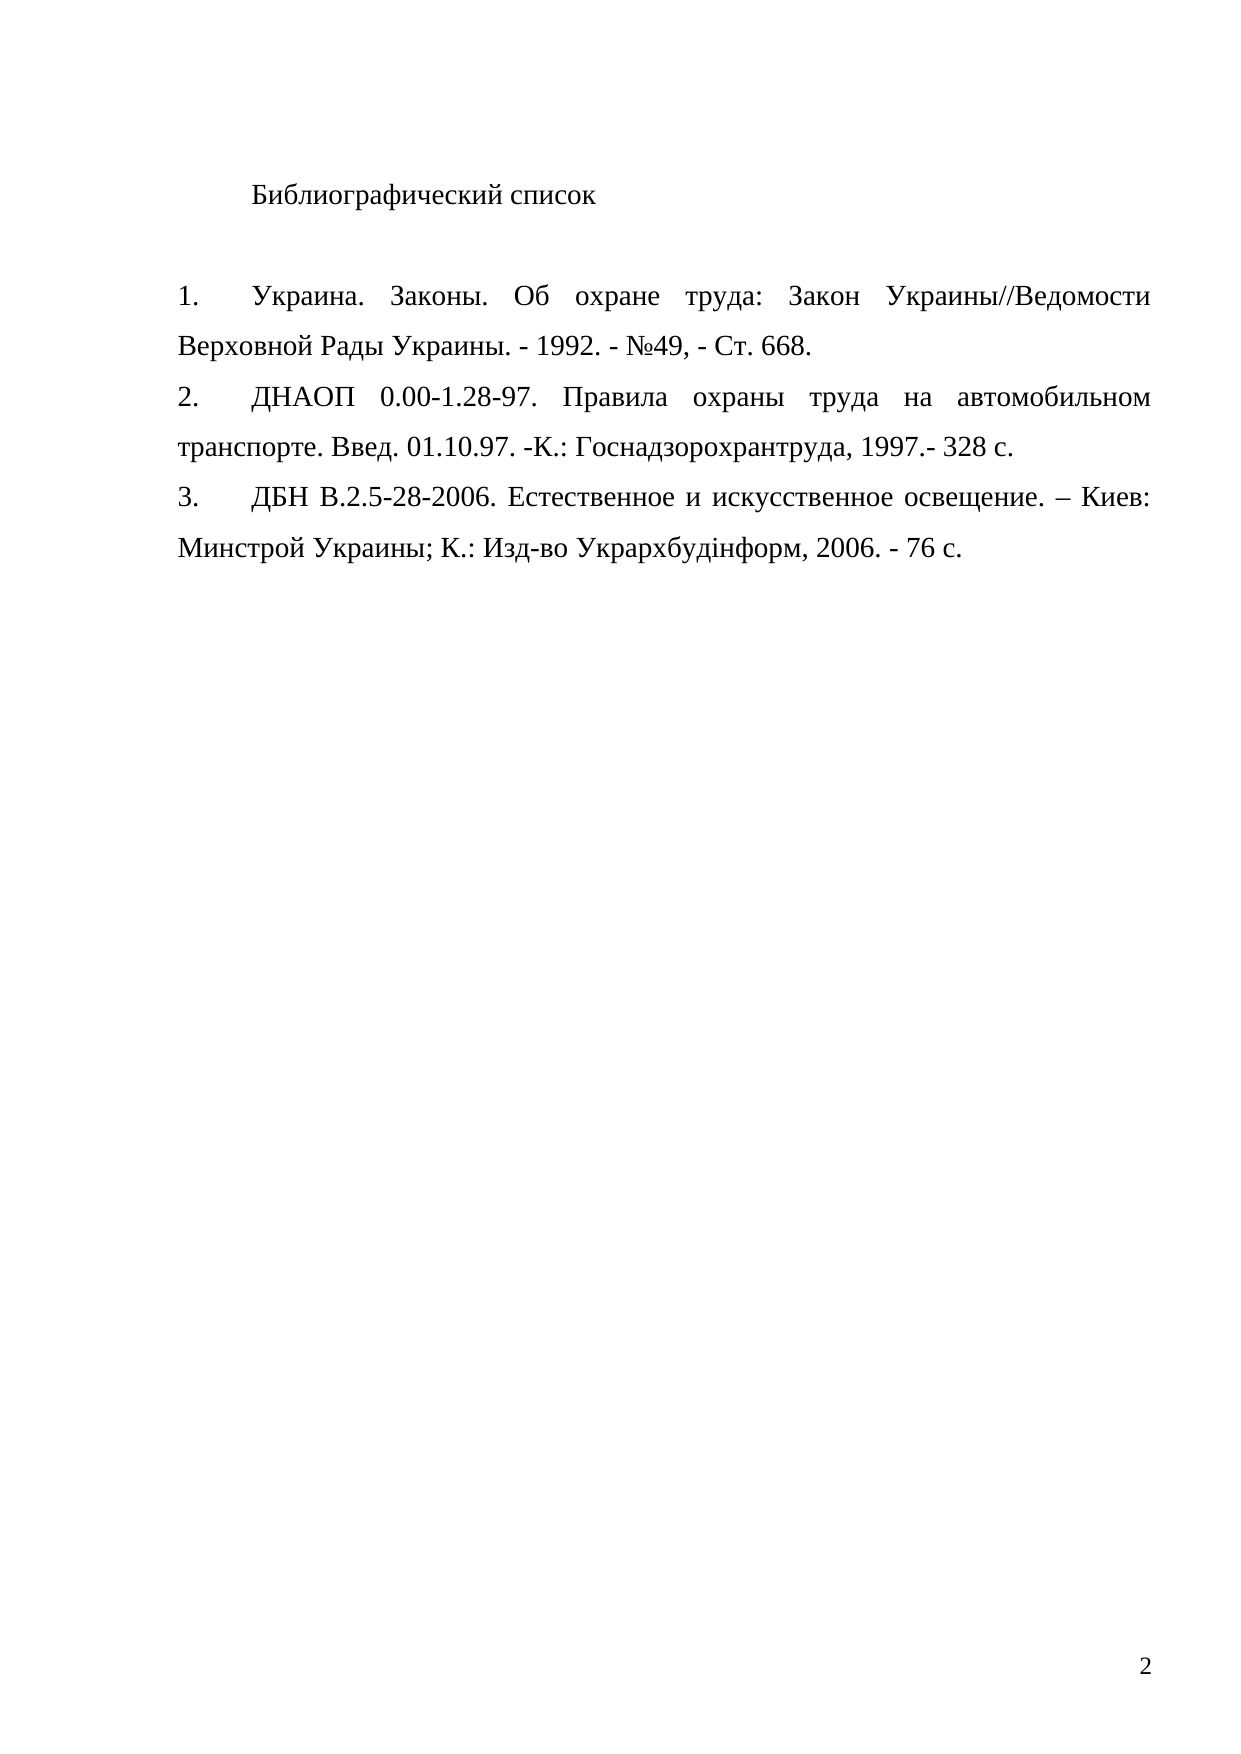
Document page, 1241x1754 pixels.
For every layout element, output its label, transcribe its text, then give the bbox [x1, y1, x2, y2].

text Библиографический список [177, 177, 1152, 211]
list ДНАОП 0.00-1.28-97. Правила охраны труда на автомобильном транспорте. Введ. 01.10.97. -К.: Госнадзорохрантруда, 1997.- 328 с. [177, 379, 1152, 463]
list ДБН В.2.5-28-2006. Естественное и искусственное освещение. – Киев: Минстрой Украины; К.: Изд-во Укрархбудінформ, 2006. - 76 с. [177, 479, 1152, 563]
list Украина. Законы. Об охране труда: Закон Украины//Ведомости Верховной Рады Украины. - 1992. - №49, - Ст. 668. [177, 278, 1152, 362]
